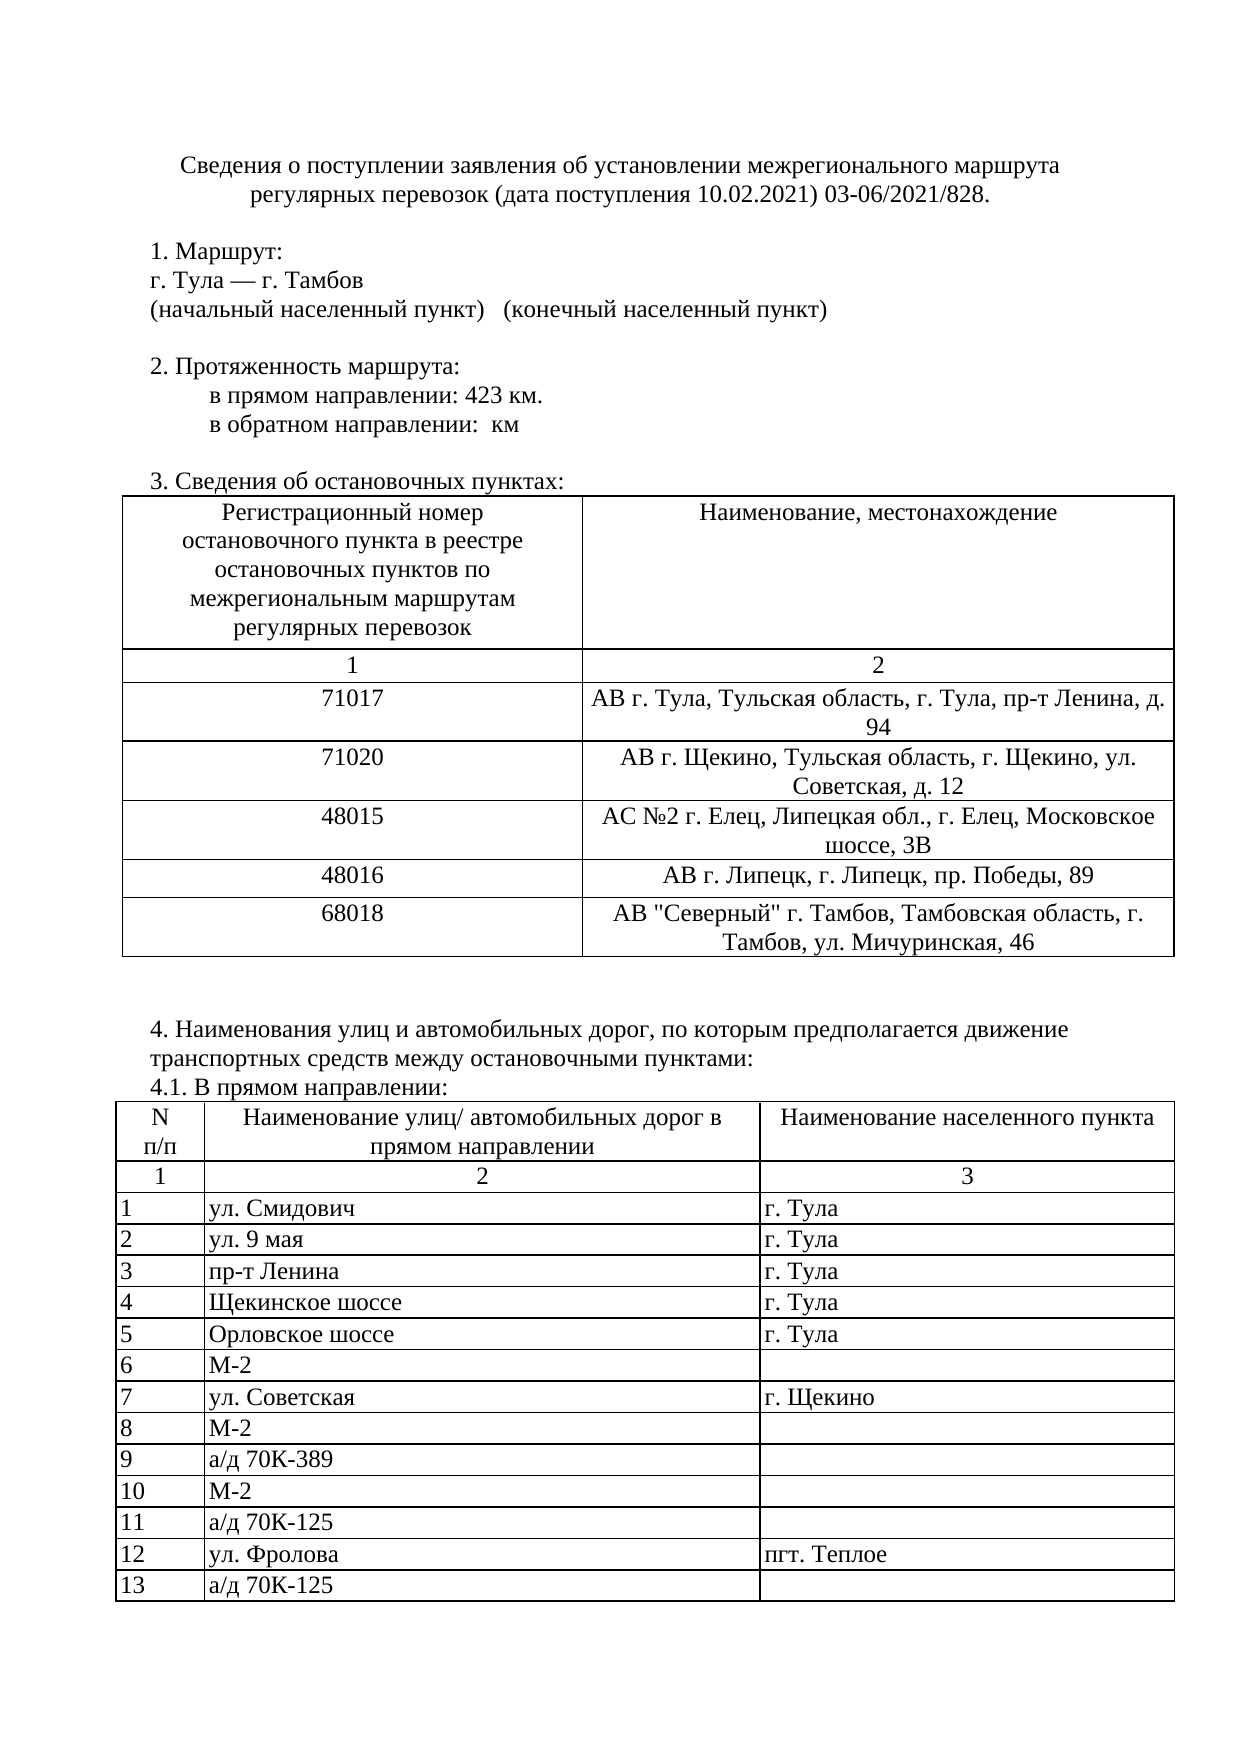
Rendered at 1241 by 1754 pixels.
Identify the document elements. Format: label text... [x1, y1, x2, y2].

table_cell [761, 1445, 1174, 1474]
table_cell 9 [117, 1445, 204, 1474]
table_header Наименование населенного пункта [761, 1102, 1174, 1160]
table_cell 48015 [123, 801, 582, 858]
table_cell 48016 [123, 860, 582, 896]
text 3. Сведения об остановочных пунктах: [150, 466, 1090, 495]
text 2. Протяженность маршрута: [150, 351, 1090, 380]
table_cell ул. Фролова [205, 1539, 759, 1569]
table_cell 2 [205, 1162, 759, 1191]
table_cell г. Тула [761, 1287, 1174, 1317]
text (начальный населенный пункт) (конечный населенный пункт) [150, 294, 1090, 322]
table_cell 2 [117, 1225, 204, 1254]
table_cell г. Тула [761, 1319, 1174, 1349]
table_cell ул. 9 мая [205, 1225, 759, 1254]
table_cell АВ г. Тула, Тульская область, г. Тула, пр-т Ленина, д. 94 [583, 683, 1173, 740]
table_cell г. Тула [761, 1193, 1174, 1223]
table_cell г. Щекино [761, 1382, 1174, 1412]
text в обратном направлении: км [150, 409, 1090, 437]
table_cell г. Тула [761, 1256, 1174, 1286]
table_cell 1 [117, 1193, 204, 1223]
text в прямом направлении: 423 км. [150, 380, 1090, 409]
table_cell а/д 70К-125 [205, 1508, 759, 1537]
table_cell пр-т Ленина [205, 1256, 759, 1286]
table_cell 10 [117, 1476, 204, 1506]
table_cell [761, 1508, 1174, 1537]
table_cell ул. Смидович [205, 1193, 759, 1223]
table_cell а/д 70К-125 [205, 1571, 759, 1600]
table_cell Орловское шоссе [205, 1319, 759, 1349]
table_cell АВ г. Липецк, г. Липецк, пр. Победы, 89 [583, 860, 1173, 896]
table_cell [761, 1476, 1174, 1506]
text 4. Наименования улиц и автомобильных дорог, по которым предполагается движение транспортных средств между остановочными пунктами: [150, 1014, 1090, 1072]
table_cell 1 [123, 650, 582, 681]
table_cell М-2 [205, 1413, 759, 1443]
table_cell 2 [583, 650, 1173, 681]
table_header N п/п [117, 1102, 204, 1160]
table_cell Щекинское шоссе [205, 1287, 759, 1317]
table_cell 71020 [123, 742, 582, 799]
table_cell 11 [117, 1508, 204, 1537]
table_header Наименование, местонахождение [583, 497, 1173, 648]
table_cell ул. Советская [205, 1382, 759, 1412]
table_cell 68018 [123, 898, 582, 956]
table_cell М-2 [205, 1476, 759, 1506]
table_cell г. Тула [761, 1225, 1174, 1254]
table_cell АС №2 г. Елец, Липецкая обл., г. Елец, Московское шоссе, 3В [583, 801, 1173, 858]
table_cell 3 [117, 1256, 204, 1286]
table_cell АВ г. Щекино, Тульская область, г. Щекино, ул. Советская, д. 12 [583, 742, 1173, 799]
table_cell 3 [761, 1162, 1174, 1191]
table_cell 71017 [123, 683, 582, 740]
table_cell а/д 70К-389 [205, 1445, 759, 1474]
text 4.1. В прямом направлении: [150, 1072, 1090, 1101]
table_cell 7 [117, 1382, 204, 1412]
table_cell 4 [117, 1287, 204, 1317]
table_cell [761, 1413, 1174, 1443]
table_header Регистрационный номер остановочного пункта в реестре остановочных пунктов по межрегиональным маршрутам регулярных перевозок [123, 497, 582, 648]
table_cell 13 [117, 1571, 204, 1600]
table_cell пгт. Теплое [761, 1539, 1174, 1569]
text 1. Маршрут: [150, 236, 1090, 265]
table_cell [761, 1571, 1174, 1600]
table_cell 1 [117, 1162, 204, 1191]
table_cell М-2 [205, 1350, 759, 1380]
table_header Наименование улиц/ автомобильных дорог в прямом направлении [205, 1102, 760, 1160]
table_cell 5 [117, 1319, 204, 1349]
table_cell 12 [117, 1539, 204, 1569]
table_cell АВ "Северный" г. Тамбов, Тамбовская область, г. Тамбов, ул. Мичуринская, 46 [583, 898, 1173, 956]
text Сведения о поступлении заявления об установлении межрегионального маршрута регулярных перевозок (дата поступления 10.02.2021) 03-06/2021/828. [150, 150, 1090, 207]
table_cell 6 [117, 1350, 204, 1380]
table_cell [761, 1350, 1174, 1380]
text г. Тула — г. Тамбов [150, 265, 1090, 294]
table_cell 8 [117, 1413, 204, 1443]
